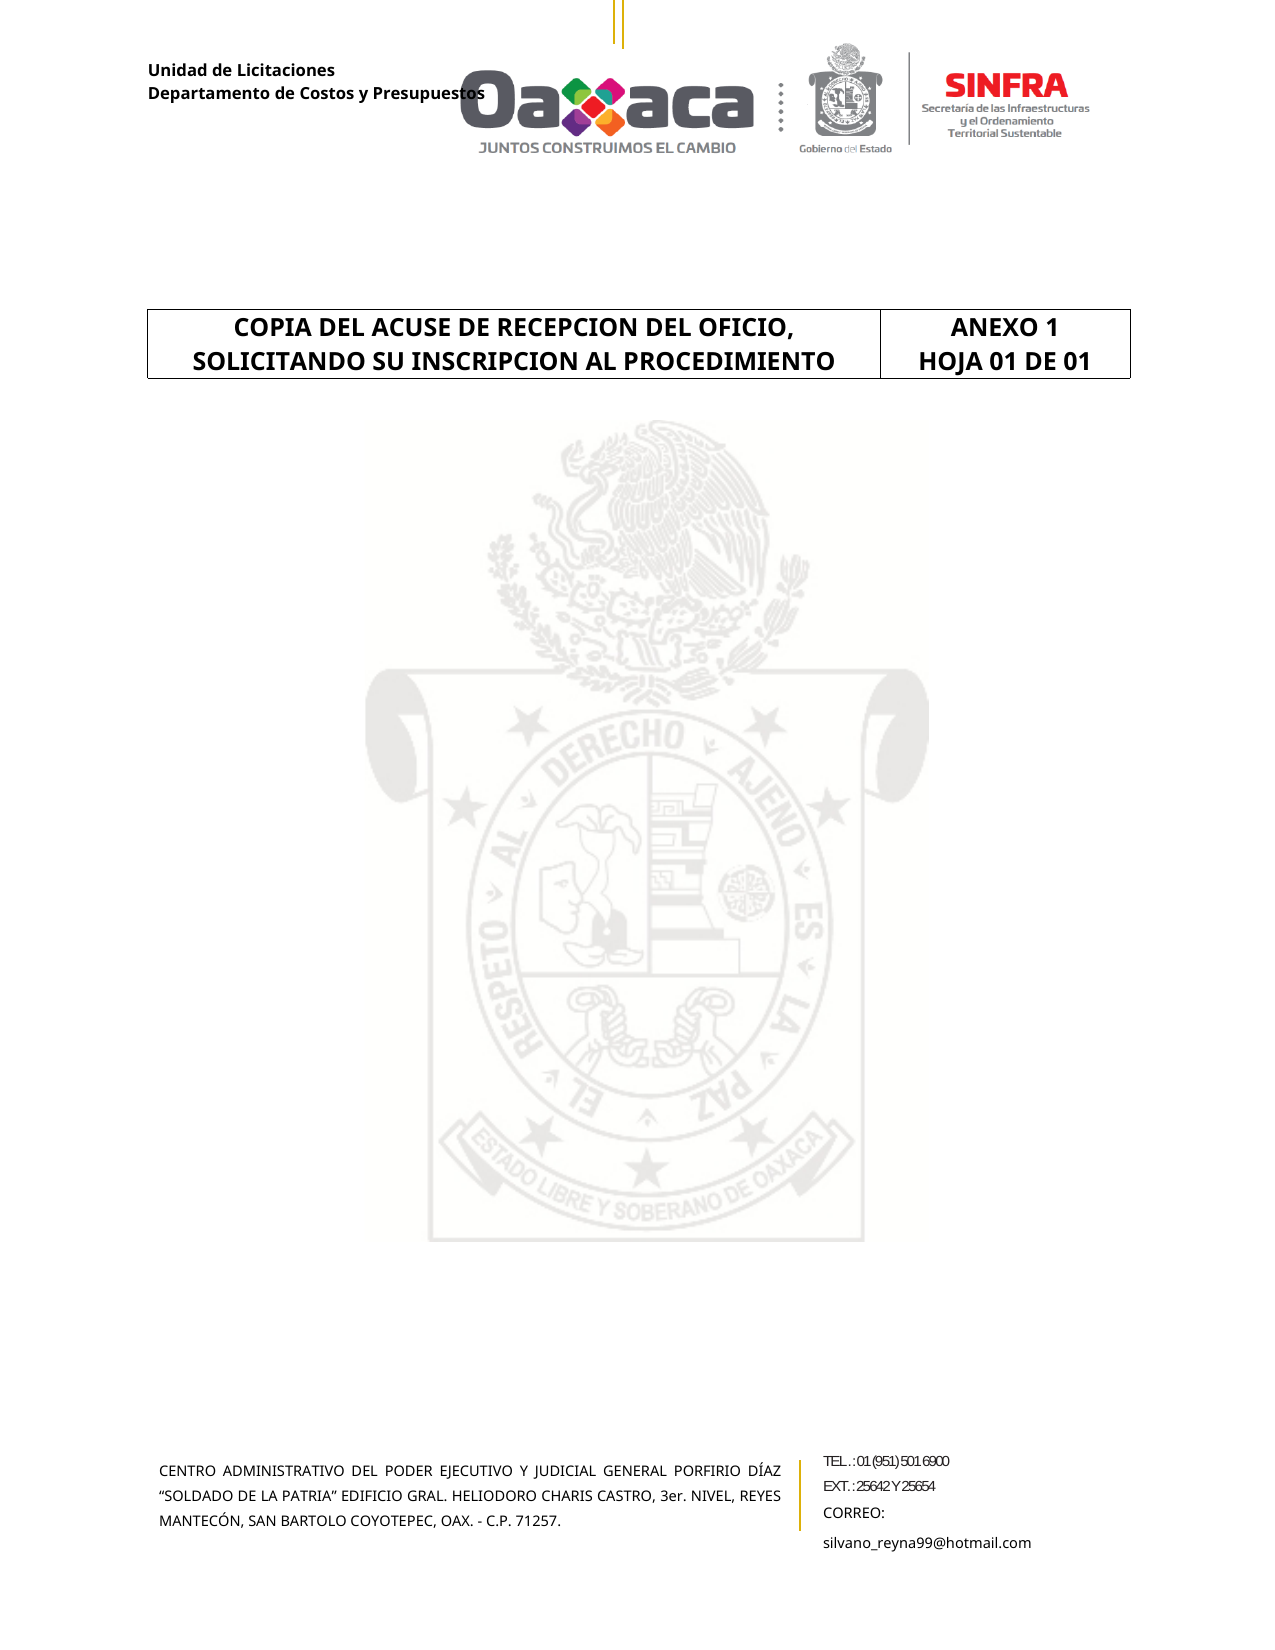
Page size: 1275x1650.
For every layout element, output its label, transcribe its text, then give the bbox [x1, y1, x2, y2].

picture [364, 420, 929, 1242]
table_header ANEXO 1 HOJA 01 DE 01 [881, 310, 1130, 377]
picture [420, 34, 1122, 163]
table_header COPIA DEL ACUSE DE RECEPCION DEL OFICIO, SOLICITANDO SU INSCRIPCION AL PROCEDIMIENTO [148, 310, 880, 377]
